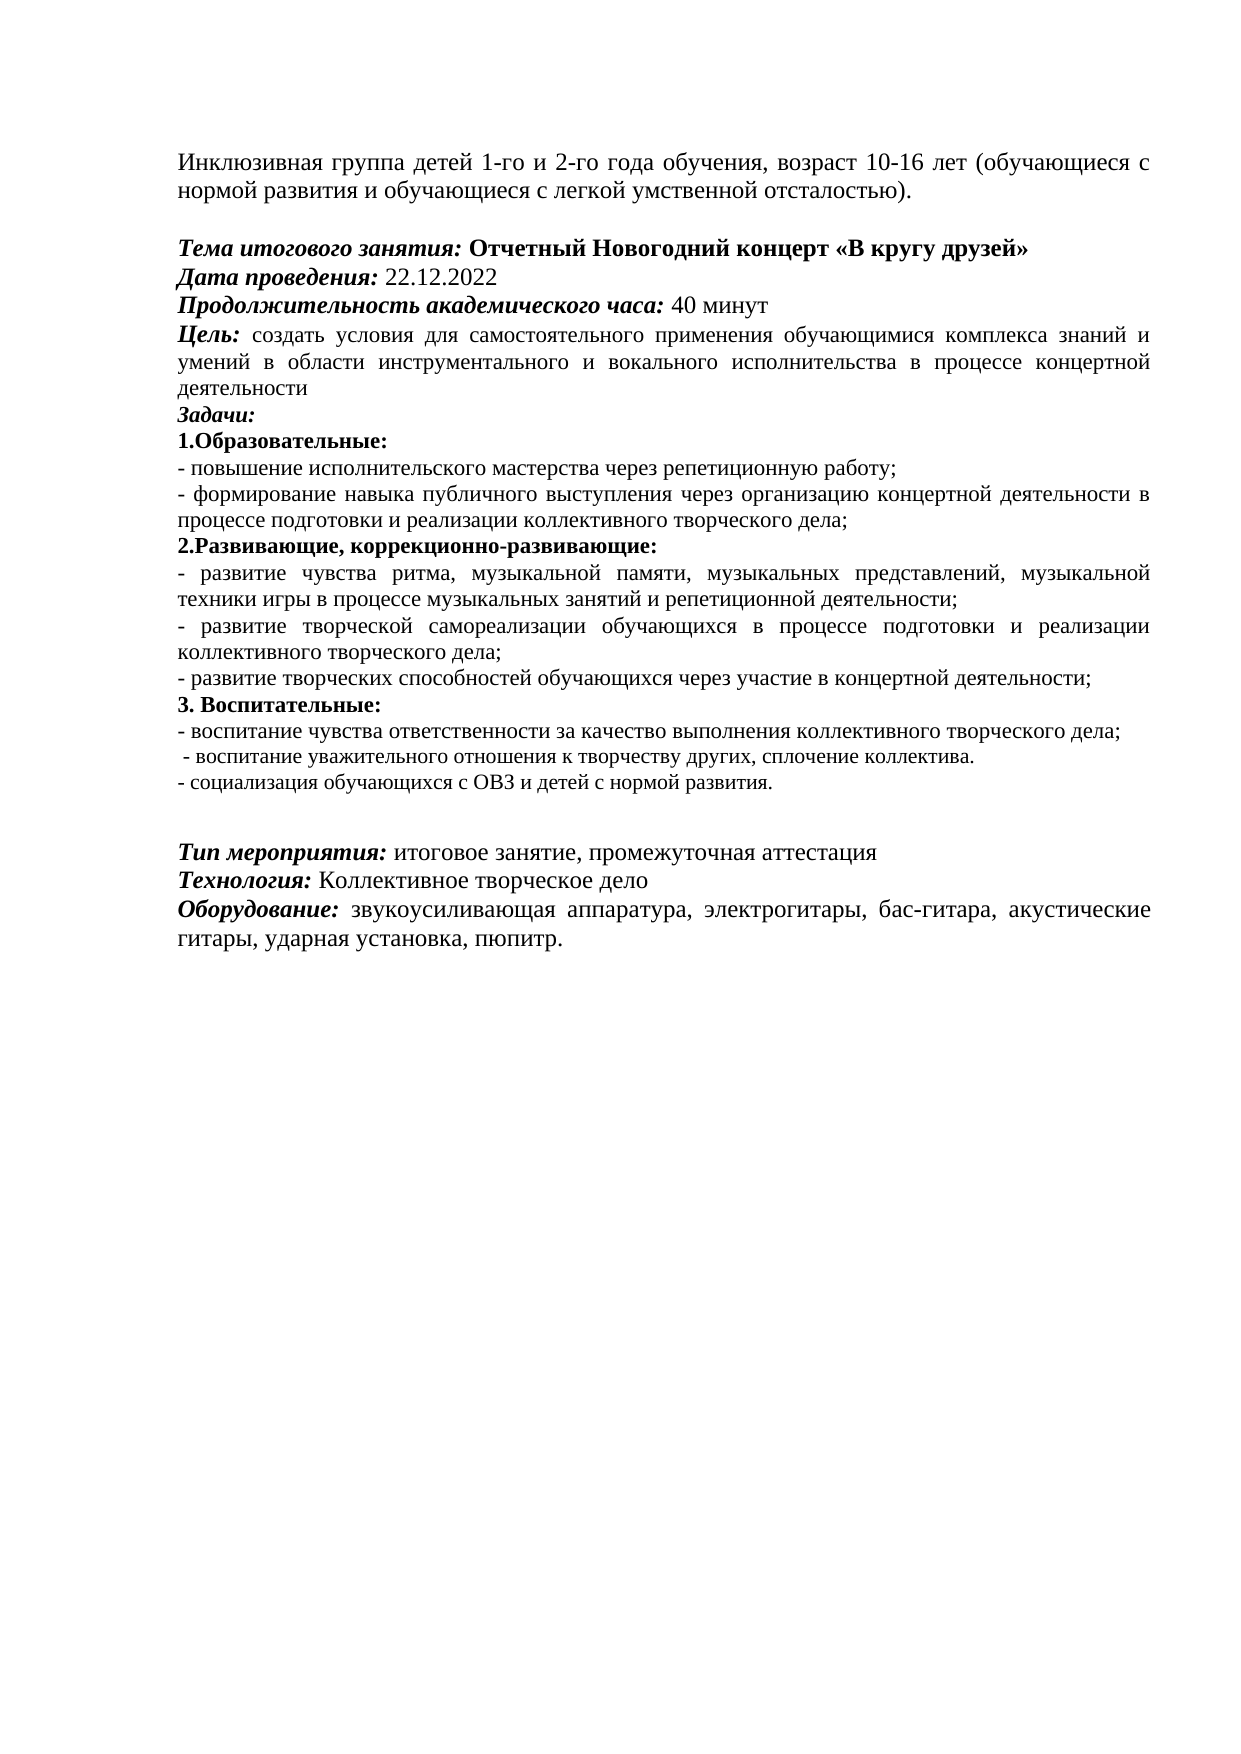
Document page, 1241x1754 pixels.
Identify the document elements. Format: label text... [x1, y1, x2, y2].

text Оборудование: звукоусиливающая аппаратура, электрогитары, бас-гитара, акустические гитары, ударная установка, пюпитр. [177, 894, 1152, 952]
text Цель: создать условия для самостоятельного применения обучающимися комплекса знаний и умений в области инструментального и вокального исполнительства в процессе концертной деятельности [177, 319, 1152, 401]
text - развитие творческих способностей обучающихся через участие в концертной деятельности; [177, 664, 1152, 691]
text 3. Воспитательные: [177, 691, 1152, 717]
text Технология: Коллективное творческое дело [177, 866, 1152, 894]
text Задачи: [177, 401, 1152, 427]
text Тема итогового занятия: Отчетный Новогодний концерт «В кругу друзей» [177, 233, 1152, 262]
text - развитие чувства ритма, музыкальной памяти, музыкальных представлений, музыкальной техники игры в процессе музыкальных занятий и репетиционной деятельности; [177, 559, 1152, 612]
text - воспитание уважительного отношения к творчеству других, сплочение коллектива. [177, 743, 1152, 769]
text - воспитание чувства ответственности за качество выполнения коллективного творческого дела; [177, 717, 1152, 743]
text Тип мероприятия: итоговое занятие, промежуточная аттестация [177, 837, 1152, 866]
text 1.Образовательные: [177, 427, 1152, 453]
text - формирование навыка публичного выступления через организацию концертной деятельности в процессе подготовки и реализации коллективного творческого дела; [177, 480, 1152, 533]
text Продолжительность академического часа: 40 минут [177, 291, 1152, 319]
text 2.Развивающие, коррекционно-развивающие: [177, 533, 1152, 559]
text - повышение исполнительского мастерства через репетиционную работу; [177, 453, 1152, 480]
text Инклюзивная группа детей 1-го и 2-го года обучения, возраст 10-16 лет (обучающиеся с нормой развития и обучающиеся с легкой умственной отсталостью). [177, 147, 1152, 204]
text Дата проведения: 22.12.2022 [177, 262, 1152, 291]
text - социализация обучающихся с ОВЗ и детей с нормой развития. [177, 769, 1152, 794]
text - развитие творческой самореализации обучающихся в процессе подготовки и реализации коллективного творческого дела; [177, 612, 1152, 664]
